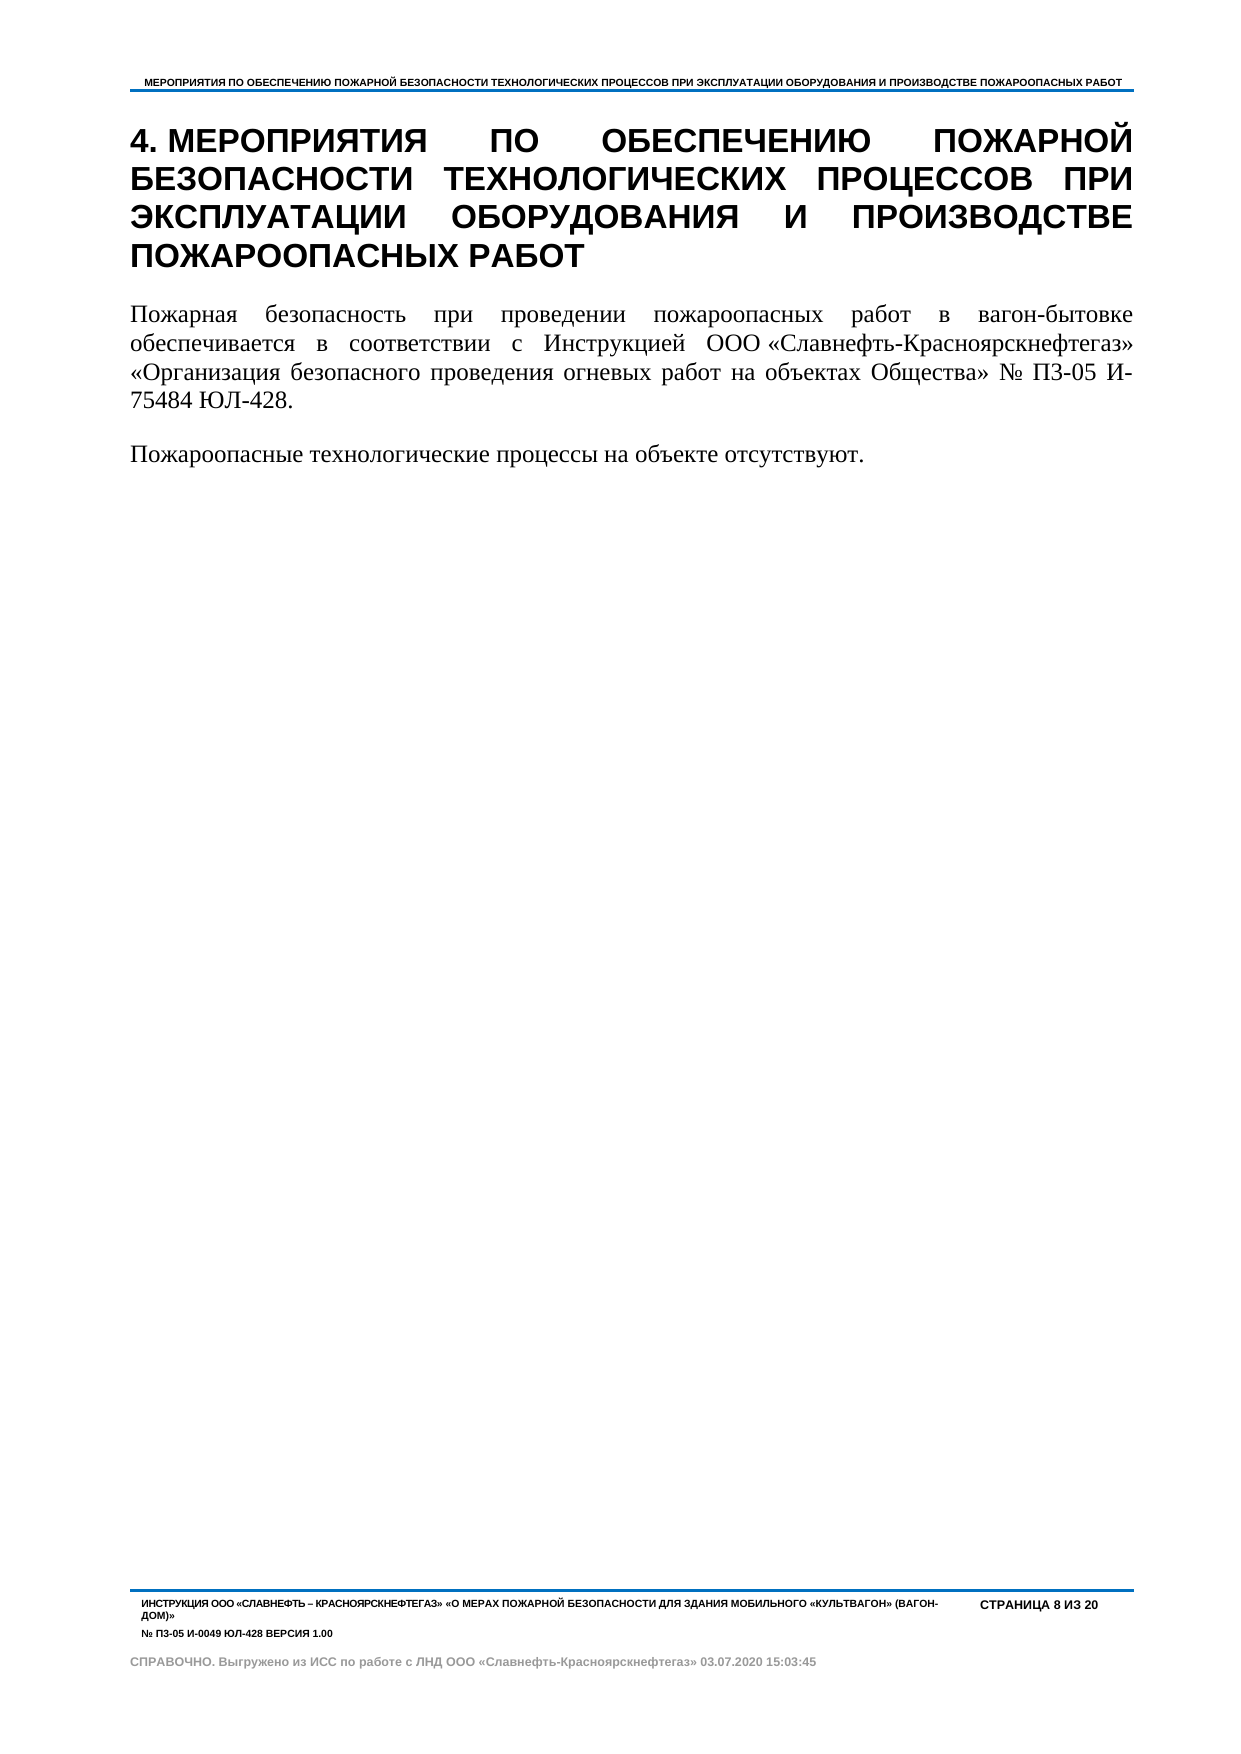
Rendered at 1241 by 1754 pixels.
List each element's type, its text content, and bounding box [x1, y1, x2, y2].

text Пожароопасные технологические процессы на объекте отсутствуют. [130, 439, 1134, 468]
text Пожарная безопасность при проведении пожароопасных работ в вагон-бытовке обеспечивается в соответствии с Инструкцией ООО «Славнефть-Красноярскнефтегаз» «Организация безопасного проведения огневых работ на объектах Общества» № П3-05 И-75484 ЮЛ-428. [130, 299, 1134, 414]
subtitle 4. МЕРОПРИЯТИЯ ПО ОБЕСПЕЧЕНИЮ ПОЖАРНОЙ БЕЗОПАСНОСТИ ТЕХНОЛОГИЧЕСКИХ ПРОЦЕССОВ ПРИ ЭКСПЛУАТАЦИИ ОБОРУДОВАНИЯ И ПРОИЗВОДСТВЕ ПОЖАРООПАСНЫХ РАБОТ [130, 121, 1134, 274]
